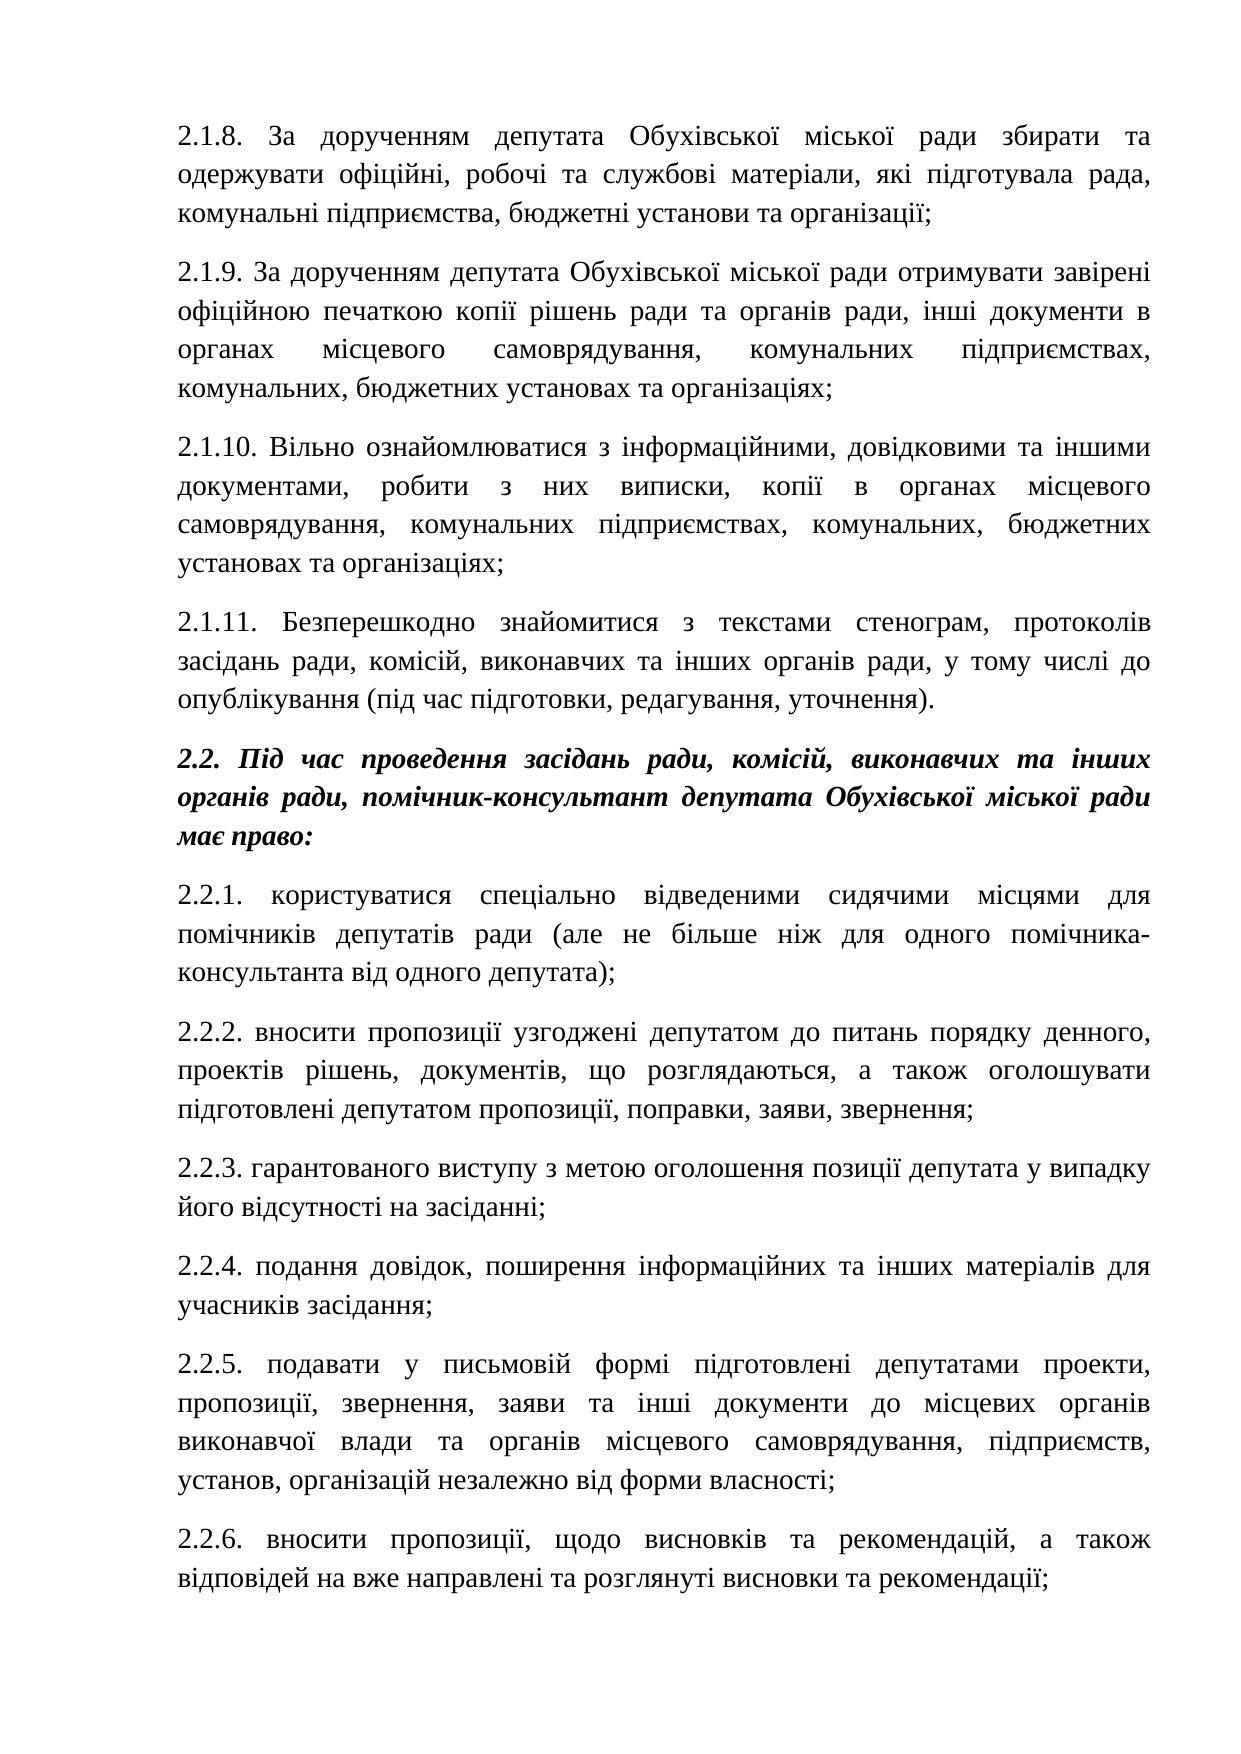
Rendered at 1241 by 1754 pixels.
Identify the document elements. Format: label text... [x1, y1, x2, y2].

text 2.2. Під час проведення засідань ради, комісій, виконавчих та інших органів ради, помічник-консультант депутата Обухівської міської ради має право: [177, 741, 1152, 852]
text 2.2.6. вносити пропозиції, щодо висновків та рекомендацій, а також відповідей на вже направлені та розглянуті висновки та рекомендації; [177, 1521, 1152, 1593]
text 2.1.10. Вільно ознайомлюватися з інформаційними, довідковими та іншими документами, робити з них виписки, копії в органах місцевого самоврядування, комунальних підприємствах, комунальних, бюджетних установах та організаціях; [177, 429, 1152, 579]
text 2.2.5. подавати у письмовій формі підготовлені депутатами проекти, пропозиції, звернення, заяви та інші документи до місцевих органів виконавчої влади та органів місцевого самоврядування, підприємств, установ, організацій незалежно від форми власності; [177, 1346, 1152, 1495]
text 2.2.2. вносити пропозиції узгоджені депутатом до питань порядку денного, проектів рішень, документів, що розглядаються, а також оголошувати підготовлені депутатом пропозиції, поправки, заяви, звернення; [177, 1014, 1152, 1124]
text 2.2.1. користуватися спеціально відведеними сидячими місцями для помічників депутатів ради (але не більше ніж для одного помічника-консультанта від одного депутата); [177, 877, 1152, 988]
text 2.1.8. За дорученням депутата Обухівської міської ради збирати та одержувати офіційні, робочі та службові матеріали, які підготувала рада, комунальні підприємства, бюджетні установи та організації; [177, 118, 1152, 229]
text 2.2.3. гарантованого виступу з метою оголошення позиції депутата у випадку його відсутності на засіданні; [177, 1150, 1152, 1222]
text 2.1.9. За дорученням депутата Обухівської міської ради отримувати завірені офіційною печаткою копії рішень ради та органів ради, інші документи в органах місцевого самоврядування, комунальних підприємствах, комунальних, бюджетних установах та організаціях; [177, 254, 1152, 404]
text 2.2.4. подання довідок, поширення інформаційних та інших матеріалів для учасників засідання; [177, 1248, 1152, 1320]
text 2.1.11. Безперешкодно знайомитися з текстами стенограм, протоколів засідань ради, комісій, виконавчих та інших органів ради, у тому числі до опублікування (під час підготовки, редагування, уточнення). [177, 604, 1152, 715]
